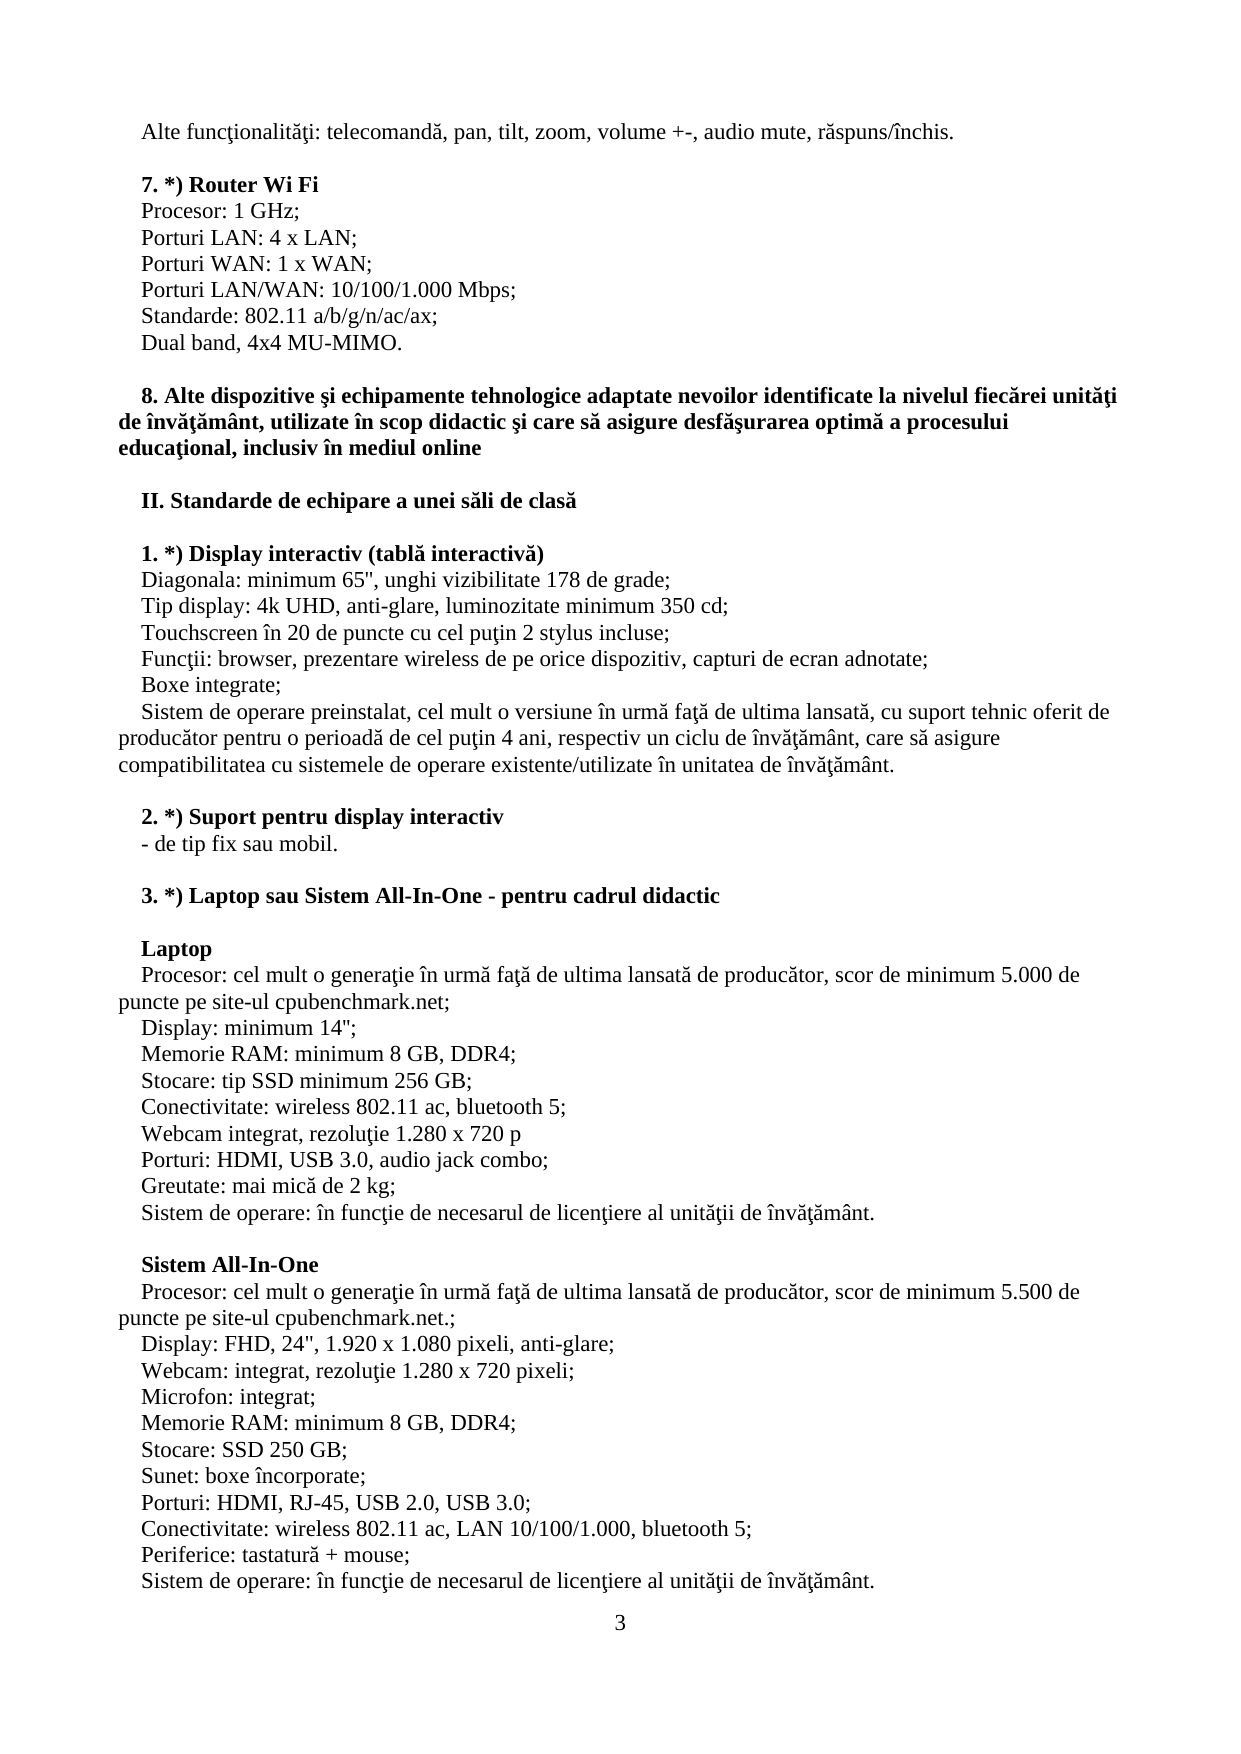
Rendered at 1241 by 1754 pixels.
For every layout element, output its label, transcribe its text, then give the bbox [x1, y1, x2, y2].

text Sistem All-In-One [118, 1251, 1122, 1278]
text Memorie RAM: minimum 8 GB, DDR4; [118, 1409, 1122, 1436]
text Porturi: HDMI, RJ-45, USB 2.0, USB 3.0; [118, 1488, 1122, 1515]
text Porturi LAN: 4 x LAN; [118, 223, 1122, 250]
text Dual band, 4x4 MU-MIMO. [118, 329, 1122, 355]
text Procesor: cel mult o generaţie în urmă faţă de ultima lansată de producător, scor de minimum 5.500 de puncte pe site-ul cpubenchmark.net.; [118, 1278, 1122, 1330]
text Periferice: tastatură + mouse; [118, 1541, 1122, 1568]
text Webcam integrat, rezoluţie 1.280 x 720 p [118, 1119, 1122, 1146]
text Porturi: HDMI, USB 3.0, audio jack combo; [118, 1146, 1122, 1172]
text Microfon: integrat; [118, 1383, 1122, 1409]
text Touchscreen în 20 de puncte cu cel puţin 2 stylus incluse; [118, 619, 1122, 645]
text II. Standarde de echipare a unei săli de clasă [118, 487, 1122, 513]
text Stocare: tip SSD minimum 256 GB; [118, 1067, 1122, 1093]
text Sistem de operare: în funcţie de necesarul de licenţiere al unităţii de învăţământ. [118, 1568, 1122, 1594]
text Alte funcţionalităţi: telecomandă, pan, tilt, zoom, volume +-, audio mute, răspuns/închis. [118, 118, 1122, 144]
text Display: FHD, 24", 1.920 x 1.080 pixeli, anti-glare; [118, 1330, 1122, 1357]
text Stocare: SSD 250 GB; [118, 1436, 1122, 1462]
text Tip display: 4k UHD, anti-glare, luminozitate minimum 350 cd; [118, 592, 1122, 619]
text Conectivitate: wireless 802.11 ac, LAN 10/100/1.000, bluetooth 5; [118, 1515, 1122, 1541]
text Diagonala: minimum 65'', unghi vizibilitate 178 de grade; [118, 566, 1122, 592]
text Display: minimum 14''; [118, 1014, 1122, 1041]
text - de tip fix sau mobil. [118, 830, 1122, 856]
text Sistem de operare preinstalat, cel mult o versiune în urmă faţă de ultima lansată, cu suport tehnic oferit de producător pentru o perioadă de cel puţin 4 ani, respectiv un ciclu de învăţământ, care să asigure compatibilitatea cu sistemele de operare existente/utilizate în unitatea de învăţământ. [118, 698, 1122, 777]
text Conectivitate: wireless 802.11 ac, bluetooth 5; [118, 1093, 1122, 1119]
text 8. Alte dispozitive şi echipamente tehnologice adaptate nevoilor identificate la nivelul fiecărei unităţi de învăţământ, utilizate în scop didactic şi care să asigure desfăşurarea optimă a procesului educaţional, inclusiv în mediul online [118, 382, 1122, 461]
text 2. *) Suport pentru display interactiv [118, 803, 1122, 830]
text 7. *) Router Wi Fi [118, 171, 1122, 197]
text Webcam: integrat, rezoluţie 1.280 x 720 pixeli; [118, 1357, 1122, 1383]
text Boxe integrate; [118, 672, 1122, 698]
text Procesor: cel mult o generaţie în urmă faţă de ultima lansată de producător, scor de minimum 5.000 de puncte pe site-ul cpubenchmark.net; [118, 961, 1122, 1014]
text Greutate: mai mică de 2 kg; [118, 1172, 1122, 1199]
text Porturi LAN/WAN: 10/100/1.000 Mbps; [118, 276, 1122, 303]
text Laptop [118, 935, 1122, 961]
text Memorie RAM: minimum 8 GB, DDR4; [118, 1041, 1122, 1067]
text Procesor: 1 GHz; [118, 197, 1122, 223]
text 3. *) Laptop sau Sistem All-In-One - pentru cadrul didactic [118, 882, 1122, 909]
text Porturi WAN: 1 x WAN; [118, 250, 1122, 276]
text Funcţii: browser, prezentare wireless de pe orice dispozitiv, capturi de ecran adnotate; [118, 645, 1122, 672]
text 1. *) Display interactiv (tablă interactivă) [118, 540, 1122, 566]
text Sistem de operare: în funcţie de necesarul de licenţiere al unităţii de învăţământ. [118, 1199, 1122, 1225]
text Sunet: boxe încorporate; [118, 1462, 1122, 1488]
text Standarde: 802.11 a/b/g/n/ac/ax; [118, 303, 1122, 329]
